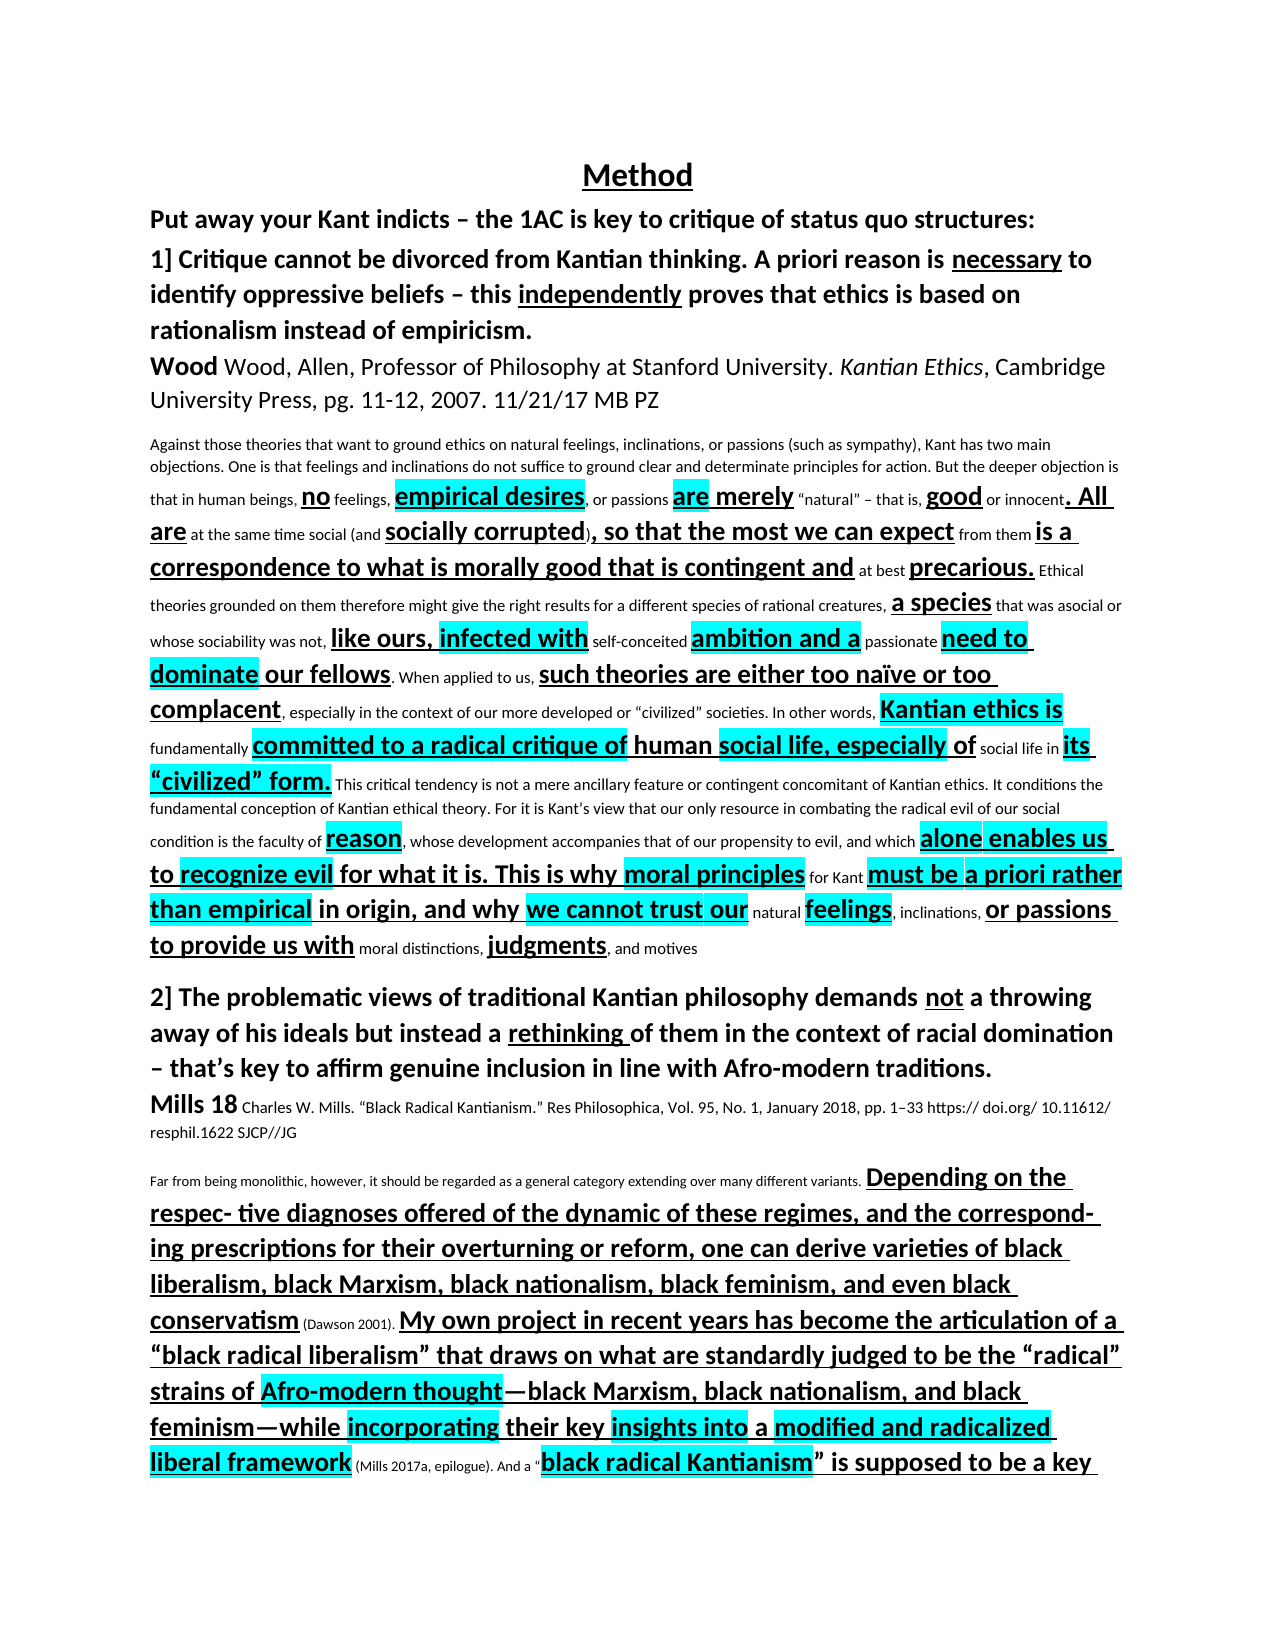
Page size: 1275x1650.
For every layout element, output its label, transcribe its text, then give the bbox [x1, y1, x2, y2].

text Against those theories that want to ground ethics on natural feelings, inclinations, or passions (such as sympathy), Kant has two main objections. One is that feelings and inclinations do not suffice to ground clear and determinate principles for action. But the deeper objection is that in human beings, no feelings, empirical desires, or passions are merely “natural” – that is, good or innocent. All are at the same time social (and socially corrupted), so that the most we can expect from them is a correspondence to what is morally good that is contingent and at best precarious. Ethical theories grounded on them therefore might give the right results for a different species of rational creatures, a species that was asocial or whose sociability was not, like ours, infected with self-conceited ambition and a passionate need to dominate our fellows. When applied to us, such theories are either too naïve or too complacent, especially in the context of our more developed or “civilized” societies. In other words, Kantian ethics is fundamentally committed to a radical critique of human social life, especially of social life in its “civilized” form. This critical tendency is not a mere ancillary feature or contingent concomitant of Kantian ethics. It conditions the fundamental conception of Kantian ethical theory. For it is Kant’s view that our only resource in combating the radical evil of our social condition is the faculty of reason, whose development accompanies that of our propensity to evil, and which alone enables us to recognize evil for what it is. This is why moral principles for Kant must be a priori rather than empirical in origin, and why we cannot trust our natural feelings, inclinations, or passions to provide us with moral distinctions, judgments, and motives [150, 434, 1125, 961]
text Wood Wood, Allen, Professor of Philosophy at Stanford University. Kantian Ethics, Cambridge University Press, pg. 11-12, 2007. 11/21/17 MB PZ [150, 349, 1125, 415]
subtitle Put away your Kant indicts – the 1AC is key to critique of status quo structures: [150, 202, 1125, 235]
text Mills 18 Charles W. Mills. “Black Radical Kantianism.” Res Philosophica, Vol. 95, No. 1, January 2018, pp. 1–33 https:// doi.org/ 10.11612/ resphil.1622 SJCP//JG [150, 1087, 1125, 1142]
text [150, 1160, 1125, 1478]
subtitle 1] Critique cannot be divorced from Kantian thinking. A priori reason is necessary to identify oppressive beliefs – this independently proves that ethics is based on rationalism instead of empiricism. [150, 242, 1125, 346]
subtitle 2] The problematic views of traditional Kantian philosophy demands not a throwing away of his ideals but instead a rethinking of them in the context of racial domination – that’s key to affirm genuine inclusion in line with Afro-modern traditions. [150, 980, 1125, 1085]
subtitle Method [150, 154, 1125, 195]
